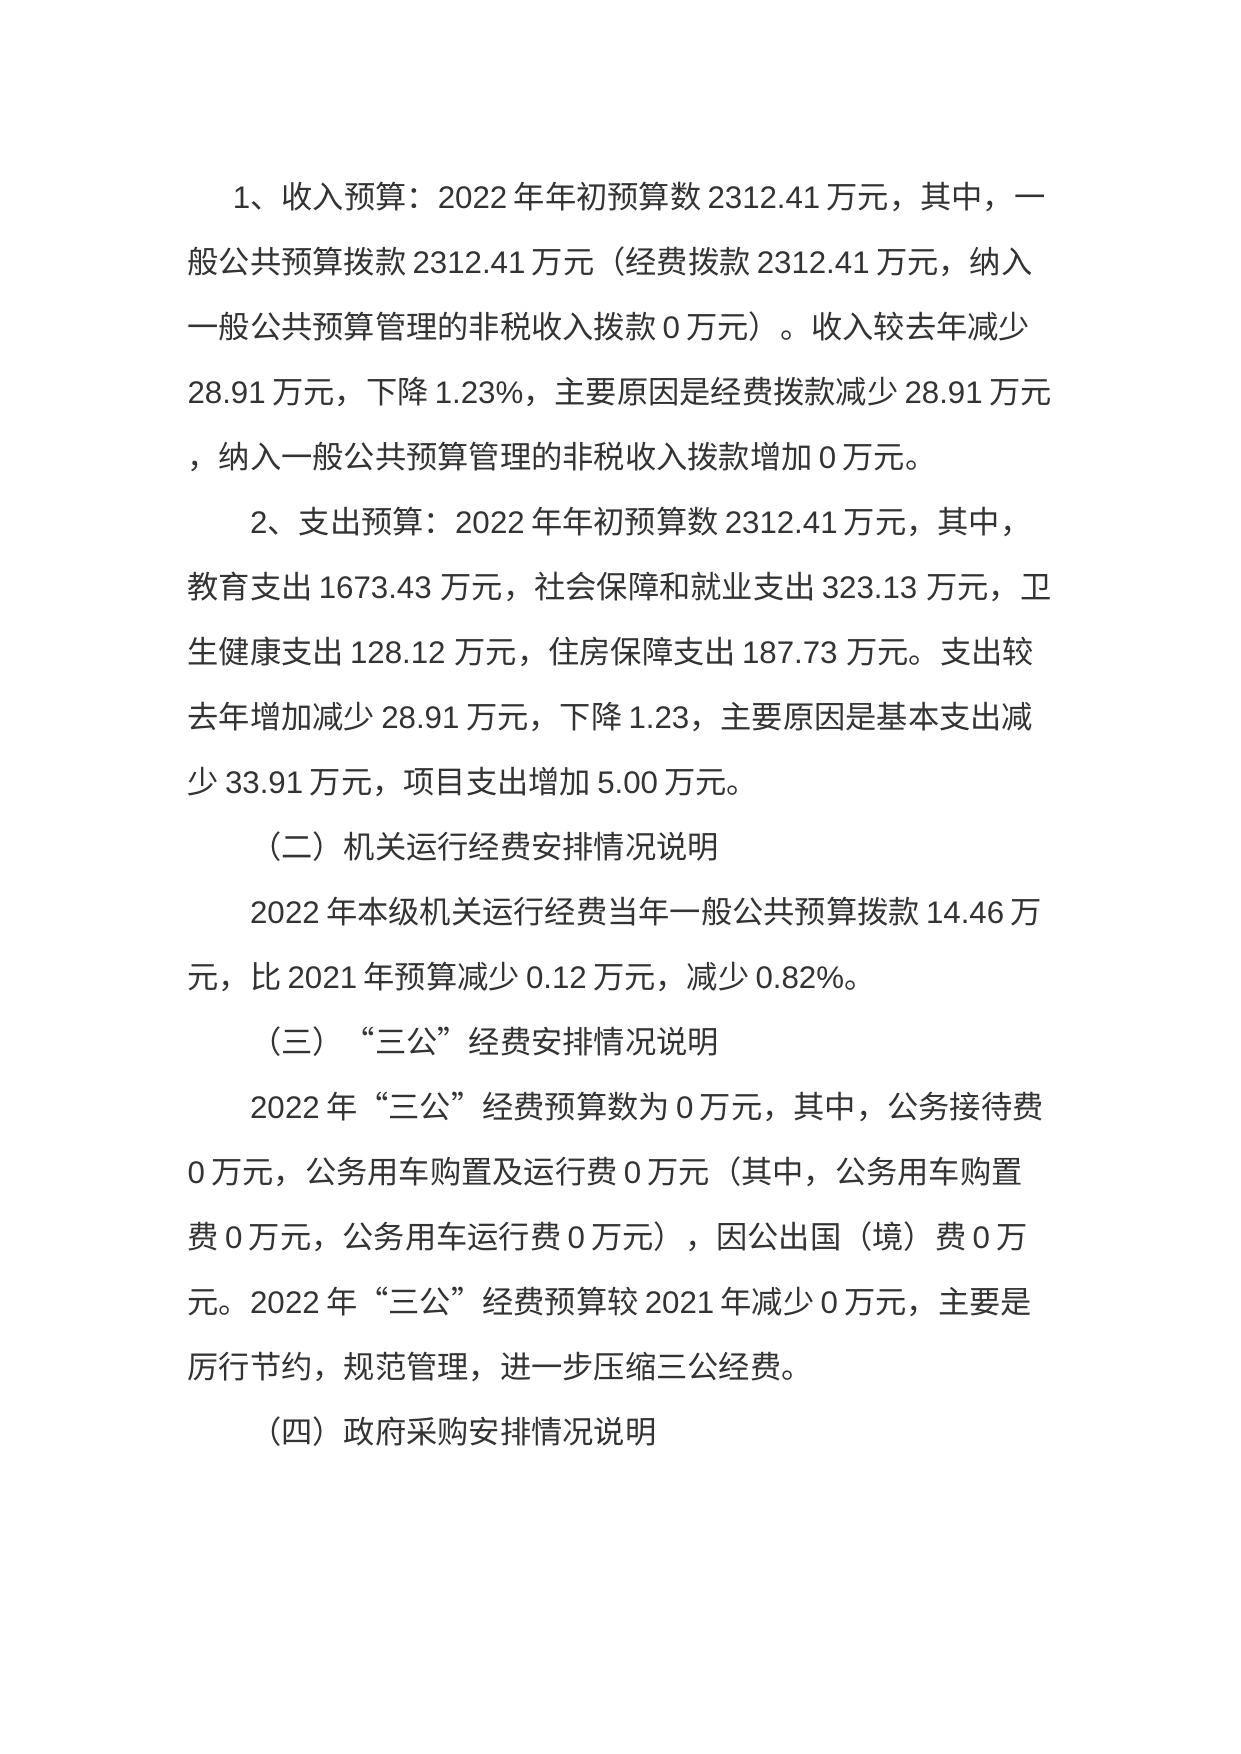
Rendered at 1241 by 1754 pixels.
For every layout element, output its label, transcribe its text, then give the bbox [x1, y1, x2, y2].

text （四）政府采购安排情况说明 [187, 1397, 1053, 1462]
text 1、收入预算：2022年年初预算数2312.41万元，其中，一般公共预算拨款2312.41万元（经费拨款2312.41万元，纳入一般公共预算管理的非税收入拨款0万元）。收入较去年减少28.91万元，下降1.23%，主要原因是经费拨款减少28.91万元 ，纳入一般公共预算管理的非税收入拨款增加0万元。 [187, 162, 1053, 487]
text 2022年“三公”经费预算数为0万元，其中，公务接待费0万元，公务用车购置及运行费0万元（其中，公务用车购置费0万元，公务用车运行费0万元），因公出国（境）费0万元。2022年“三公”经费预算较2021年减少0万元，主要是厉行节约，规范管理，进一步压缩三公经费。 [187, 1072, 1053, 1397]
text 2022年本级机关运行经费当年一般公共预算拨款14.46万元，比2021年预算减少0.12万元，减少0.82%。 [187, 877, 1053, 1007]
text （二）机关运行经费安排情况说明 [187, 812, 1053, 877]
text 2、支出预算：2022年年初预算数2312.41万元，其中，教育支出1673.43 万元，社会保障和就业支出323.13 万元，卫生健康支出128.12 万元，住房保障支出187.73 万元。支出较去年增加减少28.91万元，下降1.23，主要原因是基本支出减少33.91万元，项目支出增加5.00万元。 [187, 487, 1053, 812]
text （三）“三公”经费安排情况说明 [187, 1007, 1053, 1072]
